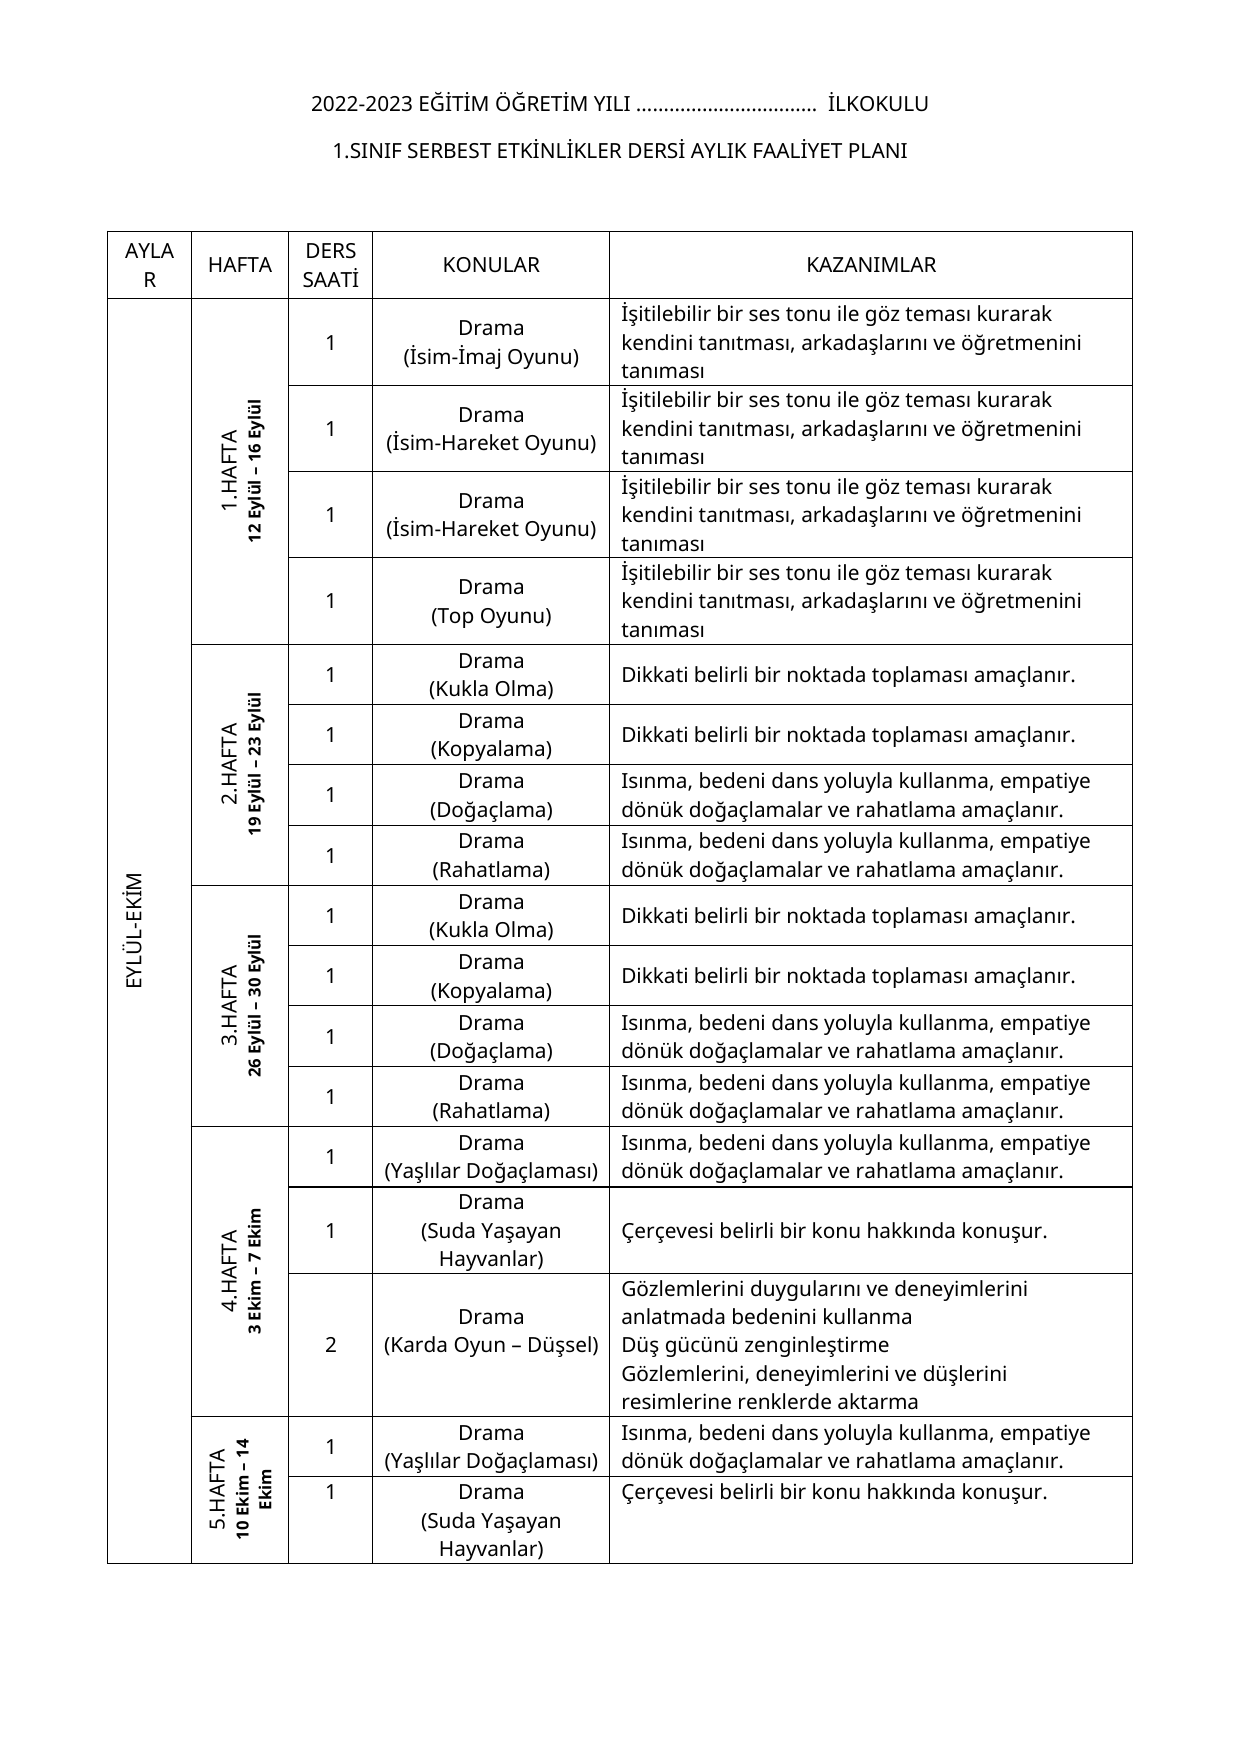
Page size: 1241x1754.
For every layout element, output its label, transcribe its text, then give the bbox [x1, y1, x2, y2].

table_cell 1 [289, 886, 372, 945]
table_cell Drama (Suda Yaşayan Hayvanlar) [373, 1188, 609, 1273]
table_cell Isınma, bedeni dans yoluyla kullanma, empatiye dönük doğaçlamalar ve rahatlama amaçlanır. [610, 1067, 1132, 1126]
table_cell 1 [289, 1006, 372, 1066]
table_cell 2 [289, 1274, 372, 1416]
table_cell Dikkati belirli bir noktada toplaması amaçlanır. [610, 886, 1132, 945]
table_cell İşitilebilir bir ses tonu ile göz teması kurarak kendini tanıtması, arkadaşlarını ve öğretmenini tanıması [610, 472, 1132, 557]
table_cell 1 [289, 826, 372, 885]
table_cell Drama (Top Oyunu) [373, 558, 609, 643]
table_cell Drama (Karda Oyun – Düşsel) [373, 1274, 609, 1416]
table_cell Çerçevesi belirli bir konu hakkında konuşur. [610, 1188, 1132, 1273]
table_cell 3.HAFTA 26 Eylül – 30 Eylül [192, 886, 288, 1126]
table_cell Drama (Yaşlılar Doğaçlaması) [373, 1417, 609, 1476]
table_cell 1 [289, 645, 372, 704]
table_cell 1 [289, 765, 372, 824]
table_cell Dikkati belirli bir noktada toplaması amaçlanır. [610, 645, 1132, 704]
table_header KONULAR [373, 232, 609, 298]
table_header AYLAR [108, 232, 191, 298]
table_cell 1 [289, 1127, 372, 1186]
table_cell Drama (Kukla Olma) [373, 645, 609, 704]
table_cell 1 [289, 1067, 372, 1126]
table_cell 5.HAFTA 10 Ekim – 14 Ekim [192, 1417, 288, 1563]
table_cell 1 [289, 386, 372, 471]
table_cell Isınma, bedeni dans yoluyla kullanma, empatiye dönük doğaçlamalar ve rahatlama amaçlanır. [610, 1127, 1132, 1186]
table_cell Drama (İsim-Hareket Oyunu) [373, 472, 609, 557]
table_cell Drama (Rahatlama) [373, 826, 609, 885]
table_cell 4.HAFTA 3 Ekim – 7 Ekim [192, 1127, 288, 1416]
table_cell 1 [289, 558, 372, 643]
table_cell 1 [289, 472, 372, 557]
table_cell 1 [289, 299, 372, 384]
table_cell 2.HAFTA 19 Eylül – 23 Eylül [192, 645, 288, 885]
table_cell Drama (Kopyalama) [373, 705, 609, 764]
table_cell EYLÜL-EKİM [108, 299, 191, 1563]
table_cell İşitilebilir bir ses tonu ile göz teması kurarak kendini tanıtması, arkadaşlarını ve öğretmenini tanıması [610, 558, 1132, 643]
table_cell Drama (Rahatlama) [373, 1067, 609, 1126]
table_header KAZANIMLAR [610, 232, 1132, 298]
table_cell Isınma, bedeni dans yoluyla kullanma, empatiye dönük doğaçlamalar ve rahatlama amaçlanır. [610, 1006, 1132, 1066]
table_cell Drama (Suda Yaşayan Hayvanlar) [373, 1477, 609, 1563]
table_header HAFTA [192, 232, 288, 298]
table_cell Isınma, bedeni dans yoluyla kullanma, empatiye dönük doğaçlamalar ve rahatlama amaçlanır. [610, 826, 1132, 885]
table_header DERS SAATİ [289, 232, 372, 298]
table_cell 1 [289, 1417, 372, 1476]
table_cell Çerçevesi belirli bir konu hakkında konuşur. [610, 1477, 1132, 1563]
table_cell Dikkati belirli bir noktada toplaması amaçlanır. [610, 946, 1132, 1005]
table_cell 1 [289, 1188, 372, 1273]
table_cell Drama (Doğaçlama) [373, 1006, 609, 1066]
table_cell 1.HAFTA 12 Eylül – 16 Eylül [192, 299, 288, 643]
table_cell Drama (Yaşlılar Doğaçlaması) [373, 1127, 609, 1186]
table_cell Drama (Doğaçlama) [373, 765, 609, 824]
table_cell 1 [289, 946, 372, 1005]
table_cell Isınma, bedeni dans yoluyla kullanma, empatiye dönük doğaçlamalar ve rahatlama amaçlanır. [610, 1417, 1132, 1476]
text 2022-2023 EĞİTİM ÖĞRETİM YILI …………………………… İLKOKULU [89, 89, 1152, 117]
table_cell İşitilebilir bir ses tonu ile göz teması kurarak kendini tanıtması, arkadaşlarını ve öğretmenini tanıması [610, 386, 1132, 471]
table_cell Drama (Kukla Olma) [373, 886, 609, 945]
table_cell Drama (İsim-İmaj Oyunu) [373, 299, 609, 384]
table_cell 1 [289, 705, 372, 764]
table_cell 1 [289, 1477, 372, 1563]
table_cell İşitilebilir bir ses tonu ile göz teması kurarak kendini tanıtması, arkadaşlarını ve öğretmenini tanıması [610, 299, 1132, 384]
table_cell Isınma, bedeni dans yoluyla kullanma, empatiye dönük doğaçlamalar ve rahatlama amaçlanır. [610, 765, 1132, 824]
table_cell Dikkati belirli bir noktada toplaması amaçlanır. [610, 705, 1132, 764]
text 1.SINIF SERBEST ETKİNLİKLER DERSİ AYLIK FAALİYET PLANI [89, 136, 1152, 164]
table_cell Drama (Kopyalama) [373, 946, 609, 1005]
table_cell Drama (İsim-Hareket Oyunu) [373, 386, 609, 471]
